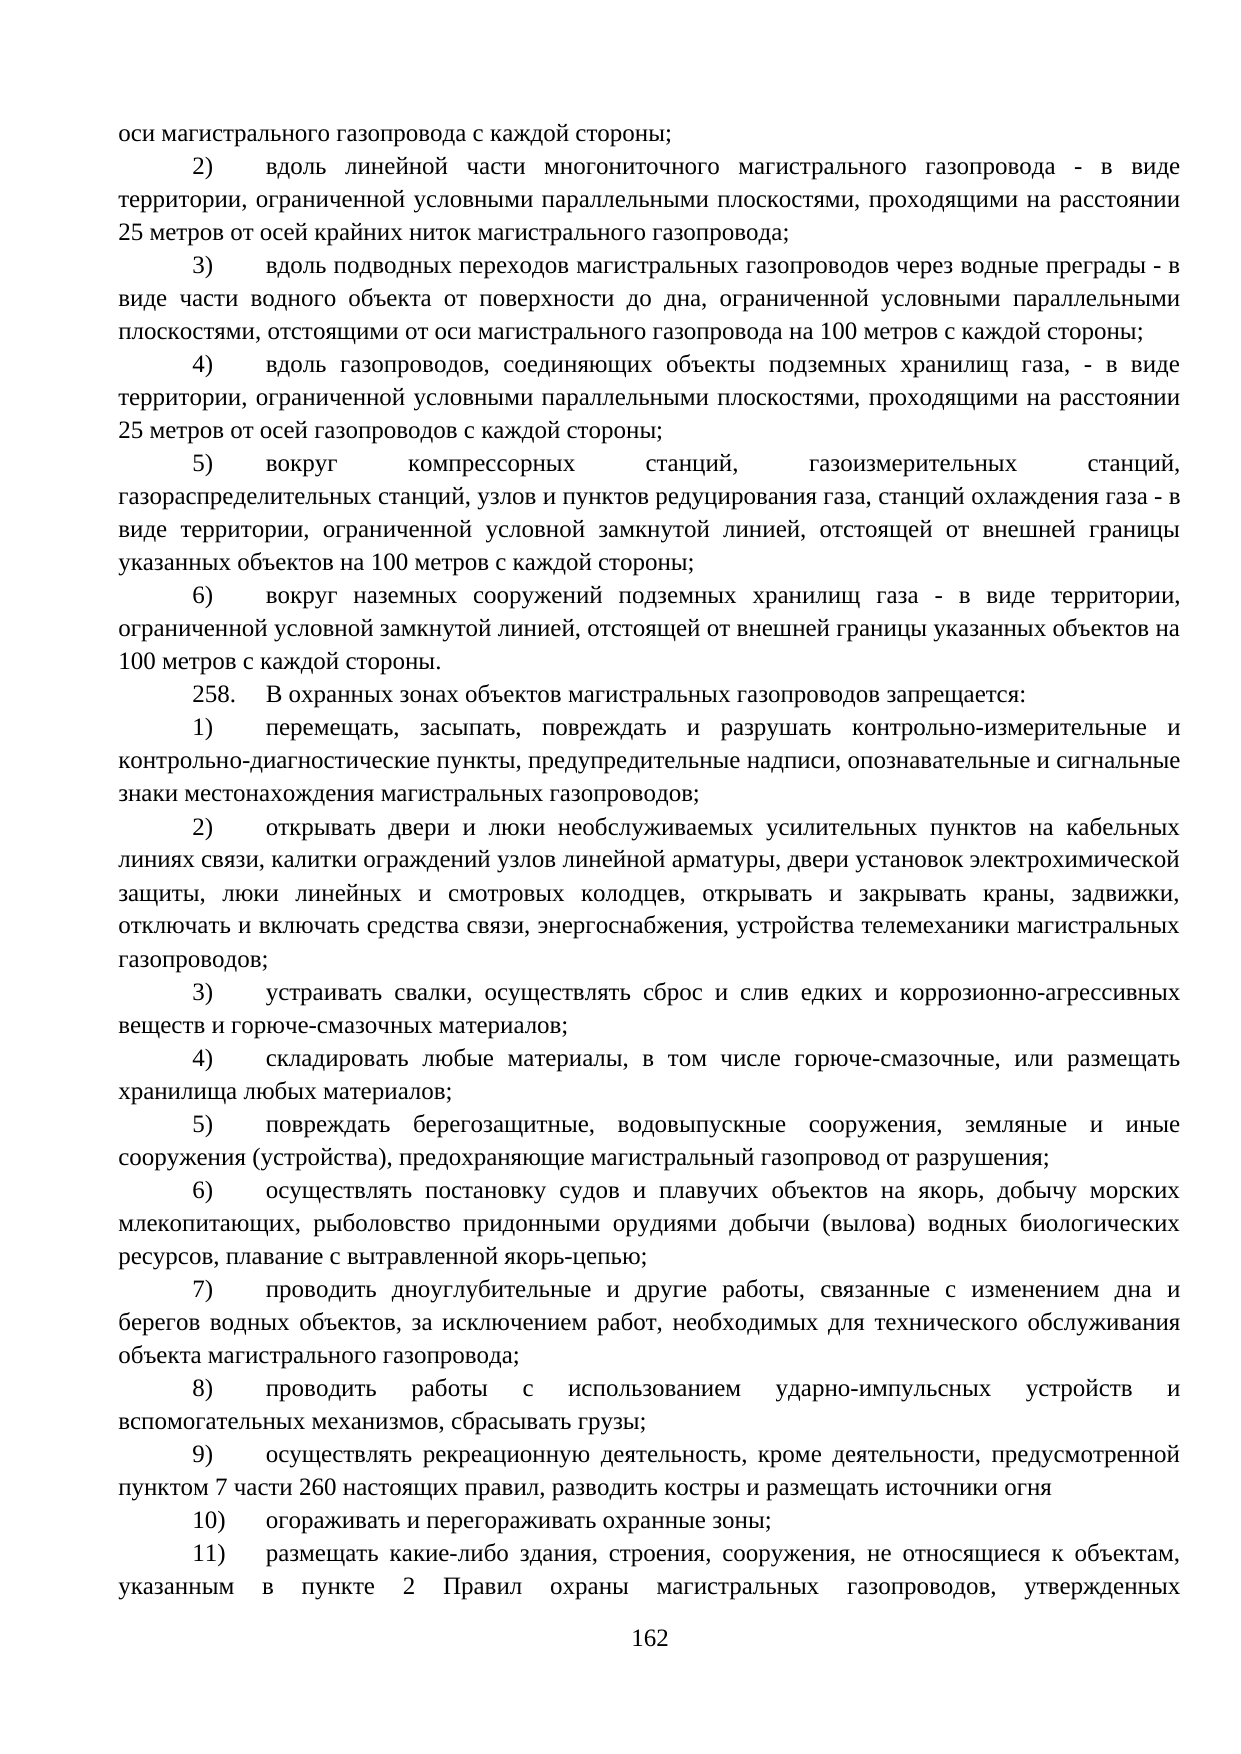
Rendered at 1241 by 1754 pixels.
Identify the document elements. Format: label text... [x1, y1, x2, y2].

list вдоль подводных переходов магистральных газопроводов через водные преграды - в виде части водного объекта от поверхности до дна, ограниченной условными параллельными плоскостями, отстоящими от оси магистрального газопровода на 100 метров с каждой стороны; [118, 250, 1181, 345]
list вокруг наземных сооружений подземных хранилищ газа - в виде территории, ограниченной условной замкнутой линией, отстоящей от внешней границы указанных объектов на 100 метров с каждой стороны. [118, 580, 1181, 675]
list осуществлять рекреационную деятельность, кроме деятельности, предусмотренной пунктом 7 части 260 настоящих правил, разводить костры и размещать источники огня [118, 1439, 1181, 1501]
list вокруг компрессорных станций, газоизмерительных станций, газораспределительных станций, узлов и пунктов редуцирования газа, станций охлаждения газа - в виде территории, ограниченной условной замкнутой линией, отстоящей от внешней границы указанных объектов на 100 метров с каждой стороны; [118, 448, 1181, 576]
list перемещать, засыпать, повреждать и разрушать контрольно-измерительные и контрольно-диагностические пункты, предупредительные надписи, опознавательные и сигнальные знаки местонахождения магистральных газопроводов; [118, 712, 1181, 807]
list проводить дноуглубительные и другие работы, связанные с изменением дна и берегов водных объектов, за исключением работ, необходимых для технического обслуживания объекта магистрального газопровода; [118, 1274, 1181, 1369]
list вдоль линейной части многониточного магистрального газопровода - в виде территории, ограниченной условными параллельными плоскостями, проходящими на расстоянии 25 метров от осей крайних ниток магистрального газопровода; [118, 151, 1181, 246]
list вдоль газопроводов, соединяющих объекты подземных хранилищ газа, - в виде территории, ограниченной условными параллельными плоскостями, проходящими на расстоянии 25 метров от осей газопроводов с каждой стороны; [118, 349, 1181, 444]
list осуществлять постановку судов и плавучих объектов на якорь, добычу морских млекопитающих, рыболовство придонными орудиями добычи (вылова) водных биологических ресурсов, плавание с вытравленной якорь-цепью; [118, 1175, 1181, 1269]
list повреждать берегозащитные, водовыпускные сооружения, земляные и иные сооружения (устройства), предохраняющие магистральный газопровод от разрушения; [118, 1109, 1181, 1171]
list огораживать и перегораживать охранные зоны; [118, 1505, 1181, 1534]
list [118, 1538, 1181, 1600]
list В охранных зонах объектов магистральных газопроводов запрещается: [118, 679, 1181, 708]
list проводить работы с использованием ударно-импульсных устройств и вспомогательных механизмов, сбрасывать грузы; [118, 1373, 1181, 1435]
list открывать двери и люки необслуживаемых усилительных пунктов на кабельных линиях связи, калитки ограждений узлов линейной арматуры, двери установок электрохимической защиты, люки линейных и смотровых колодцев, открывать и закрывать краны, задвижки, отключать и включать средства связи, энергоснабжения, устройства телемеханики магистральных газопроводов; [118, 812, 1181, 972]
list складировать любые материалы, в том числе горюче-смазочные, или размещать хранилища любых материалов; [118, 1043, 1181, 1104]
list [118, 118, 1181, 147]
list устраивать свалки, осуществлять сброс и слив едких и коррозионно-агрессивных веществ и горюче-смазочных материалов; [118, 977, 1181, 1038]
